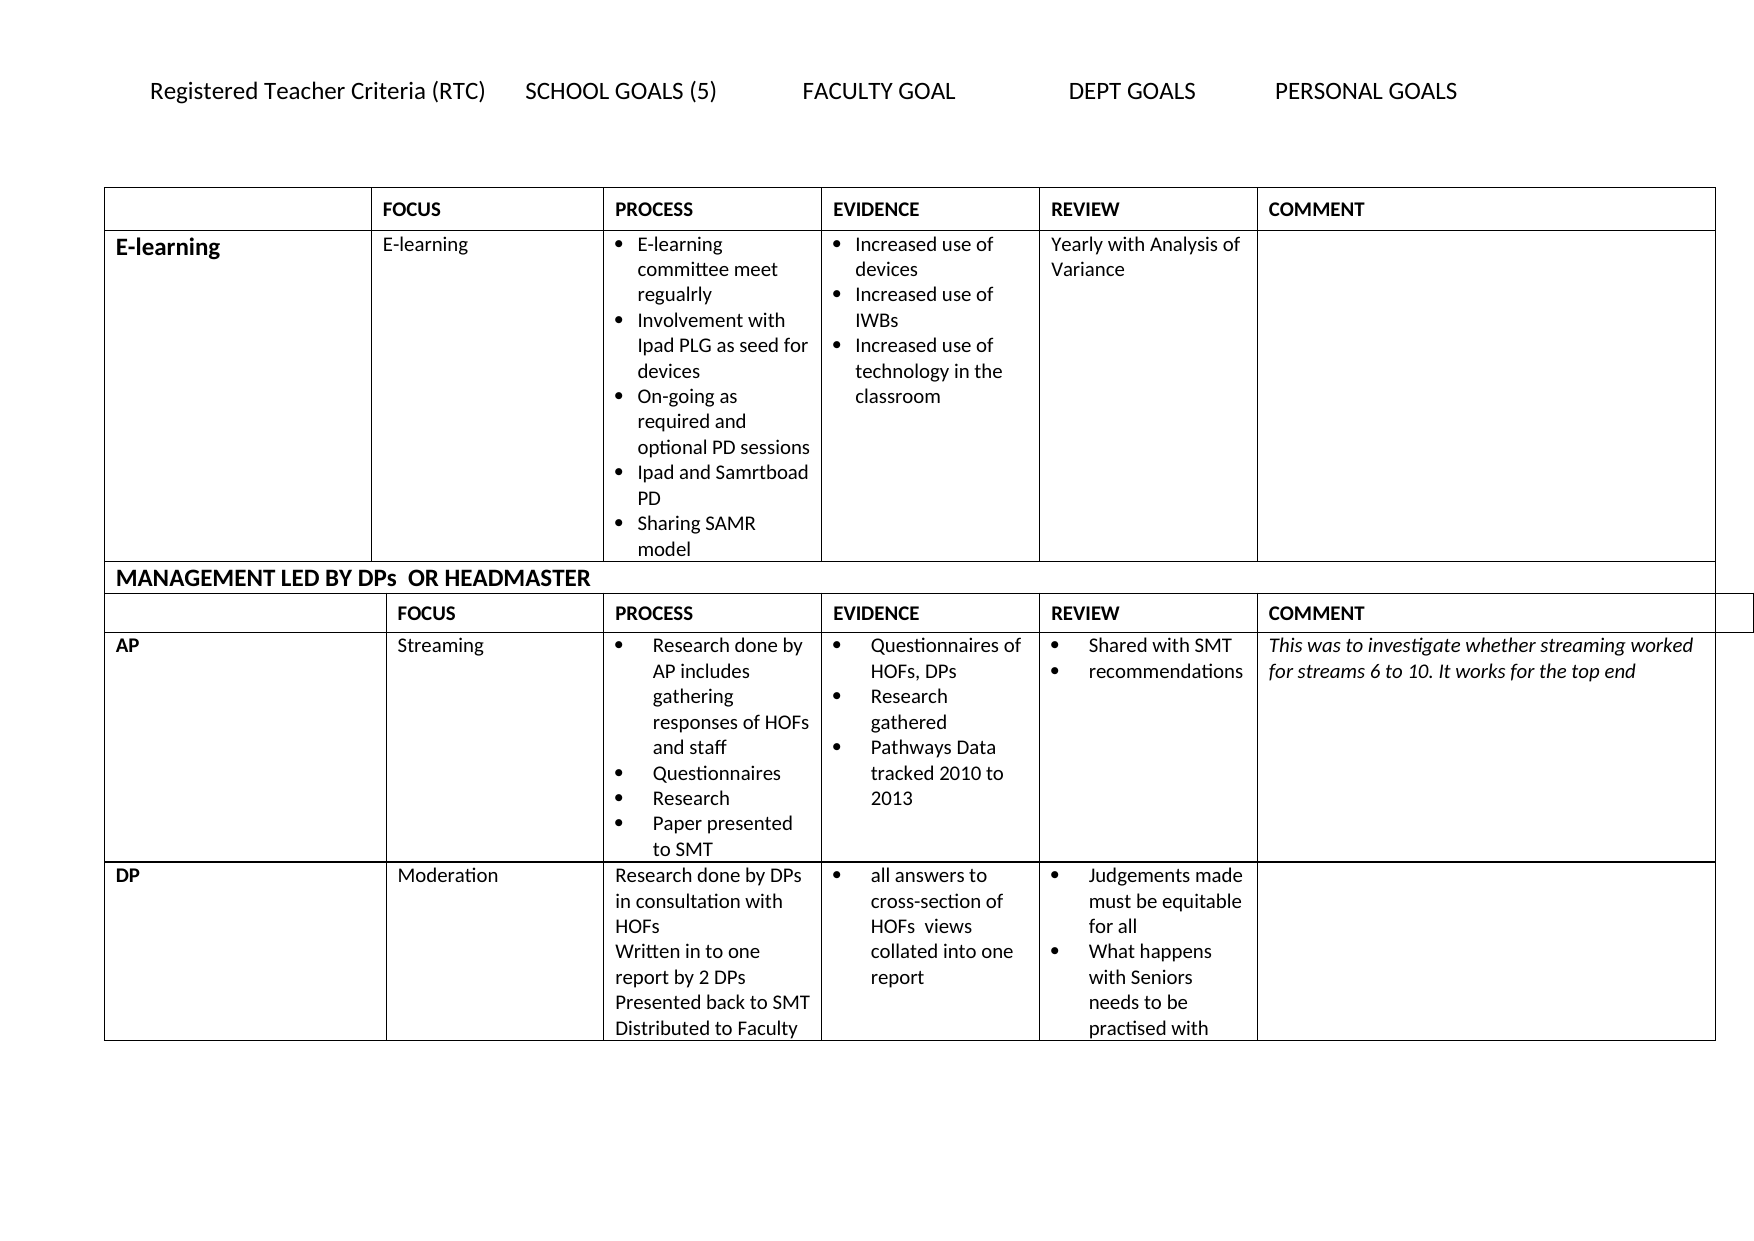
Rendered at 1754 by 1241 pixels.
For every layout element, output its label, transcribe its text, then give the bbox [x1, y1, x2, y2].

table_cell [1040, 863, 1257, 1040]
table_cell REVIEW [1040, 188, 1257, 230]
table_cell This was to investigate whether streaming worked for streams 6 to 10. It works for the top end [1258, 633, 1715, 861]
table_cell Moderation [387, 863, 603, 1040]
table_cell E-learning [105, 231, 371, 561]
table_cell Streaming [387, 633, 603, 861]
table_cell PROCESS [604, 188, 821, 230]
table_cell E-learning committee meet regualrly Involvement with Ipad PLG as seed for devices On-going as required and optional PD sessions Ipad and Samrtboad PD Sharing SAMR model [604, 231, 821, 561]
table_cell E-learning [372, 231, 603, 561]
table_cell Increased use of devices Increased use of IWBs Increased use of technology in the classroom [822, 231, 1039, 561]
table_cell Research done by AP includes gathering responses of HOFs and staff Questionnaires Research Paper presented to SMT [604, 633, 821, 861]
table_cell MANAGEMENT LED BY DPs OR HEADMASTER [105, 562, 1715, 593]
table_cell [105, 188, 371, 230]
table_cell AP [105, 633, 386, 861]
table_cell EVIDENCE [822, 188, 1039, 230]
table_cell DP [105, 863, 386, 1040]
table_cell EVIDENCE [822, 594, 1039, 632]
table_cell [1258, 231, 1715, 561]
table_cell Questionnaires of HOFs, DPs Research gathered Pathways Data tracked 2010 to 2013 [822, 633, 1039, 861]
table_cell [1258, 863, 1715, 1040]
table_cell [822, 863, 1039, 1040]
table_cell Shared with SMT recommendations [1040, 633, 1257, 861]
table_cell PROCESS [604, 594, 821, 632]
table_cell Yearly with Analysis of Variance [1040, 231, 1257, 561]
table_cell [604, 863, 821, 1040]
table_cell FOCUS [387, 594, 603, 632]
table_cell [105, 594, 386, 632]
table_cell REVIEW [1040, 594, 1257, 632]
table_cell FOCUS [372, 188, 603, 230]
table_cell COMMENT [1258, 188, 1715, 230]
table_cell [1716, 594, 1753, 632]
table_cell COMMENT [1258, 594, 1715, 632]
